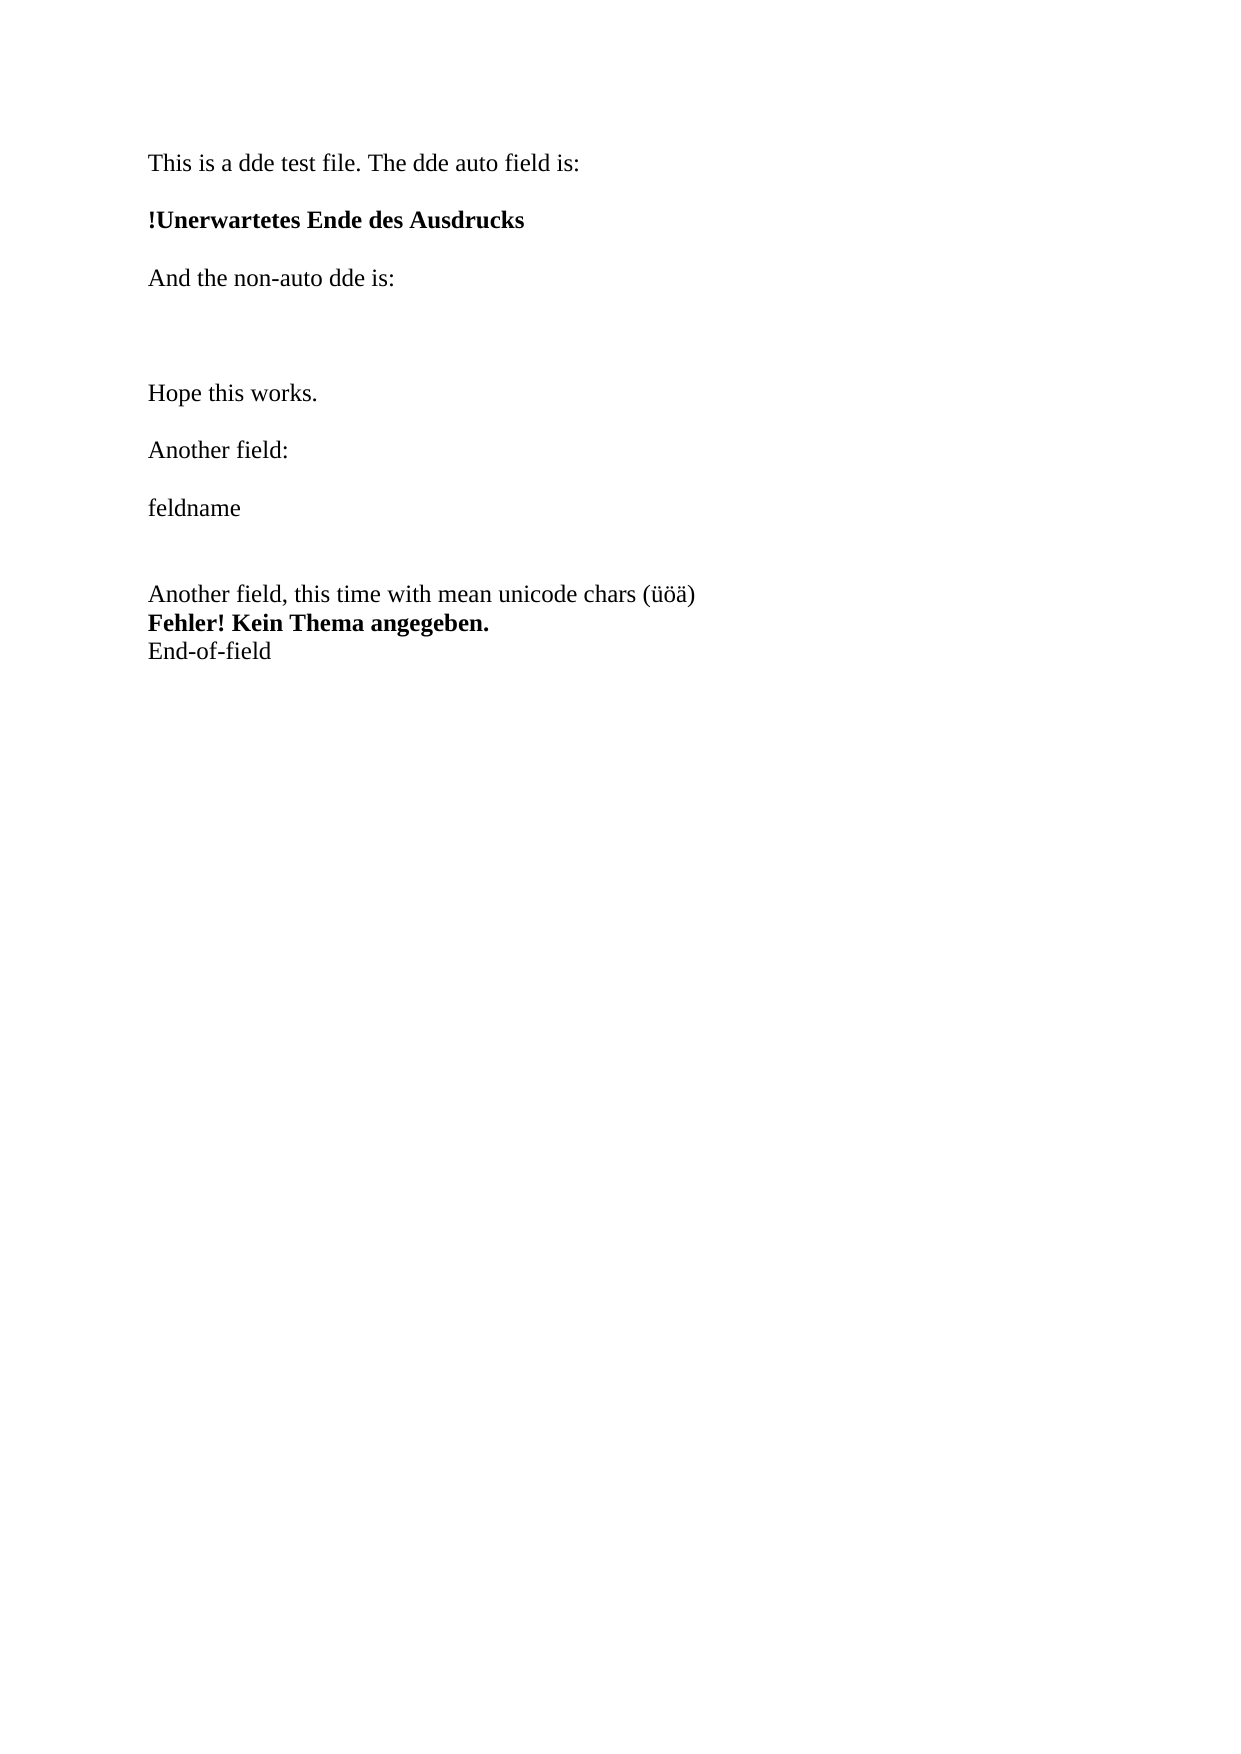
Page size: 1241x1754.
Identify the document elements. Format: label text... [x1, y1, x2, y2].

text And the non-auto dde is: [148, 263, 1093, 291]
text !Unerwartetes Ende des Ausdrucks [148, 205, 1093, 234]
text This is a dde test file. The dde auto field is: [148, 148, 1093, 176]
text Another field, this time with mean unicode chars (üöä) [148, 579, 1093, 608]
text End-of-field [148, 636, 1093, 665]
text Hope this works. [148, 378, 1093, 406]
text Another field: [148, 435, 1093, 464]
text Fehler! Kein Thema angegeben. [148, 608, 1093, 636]
